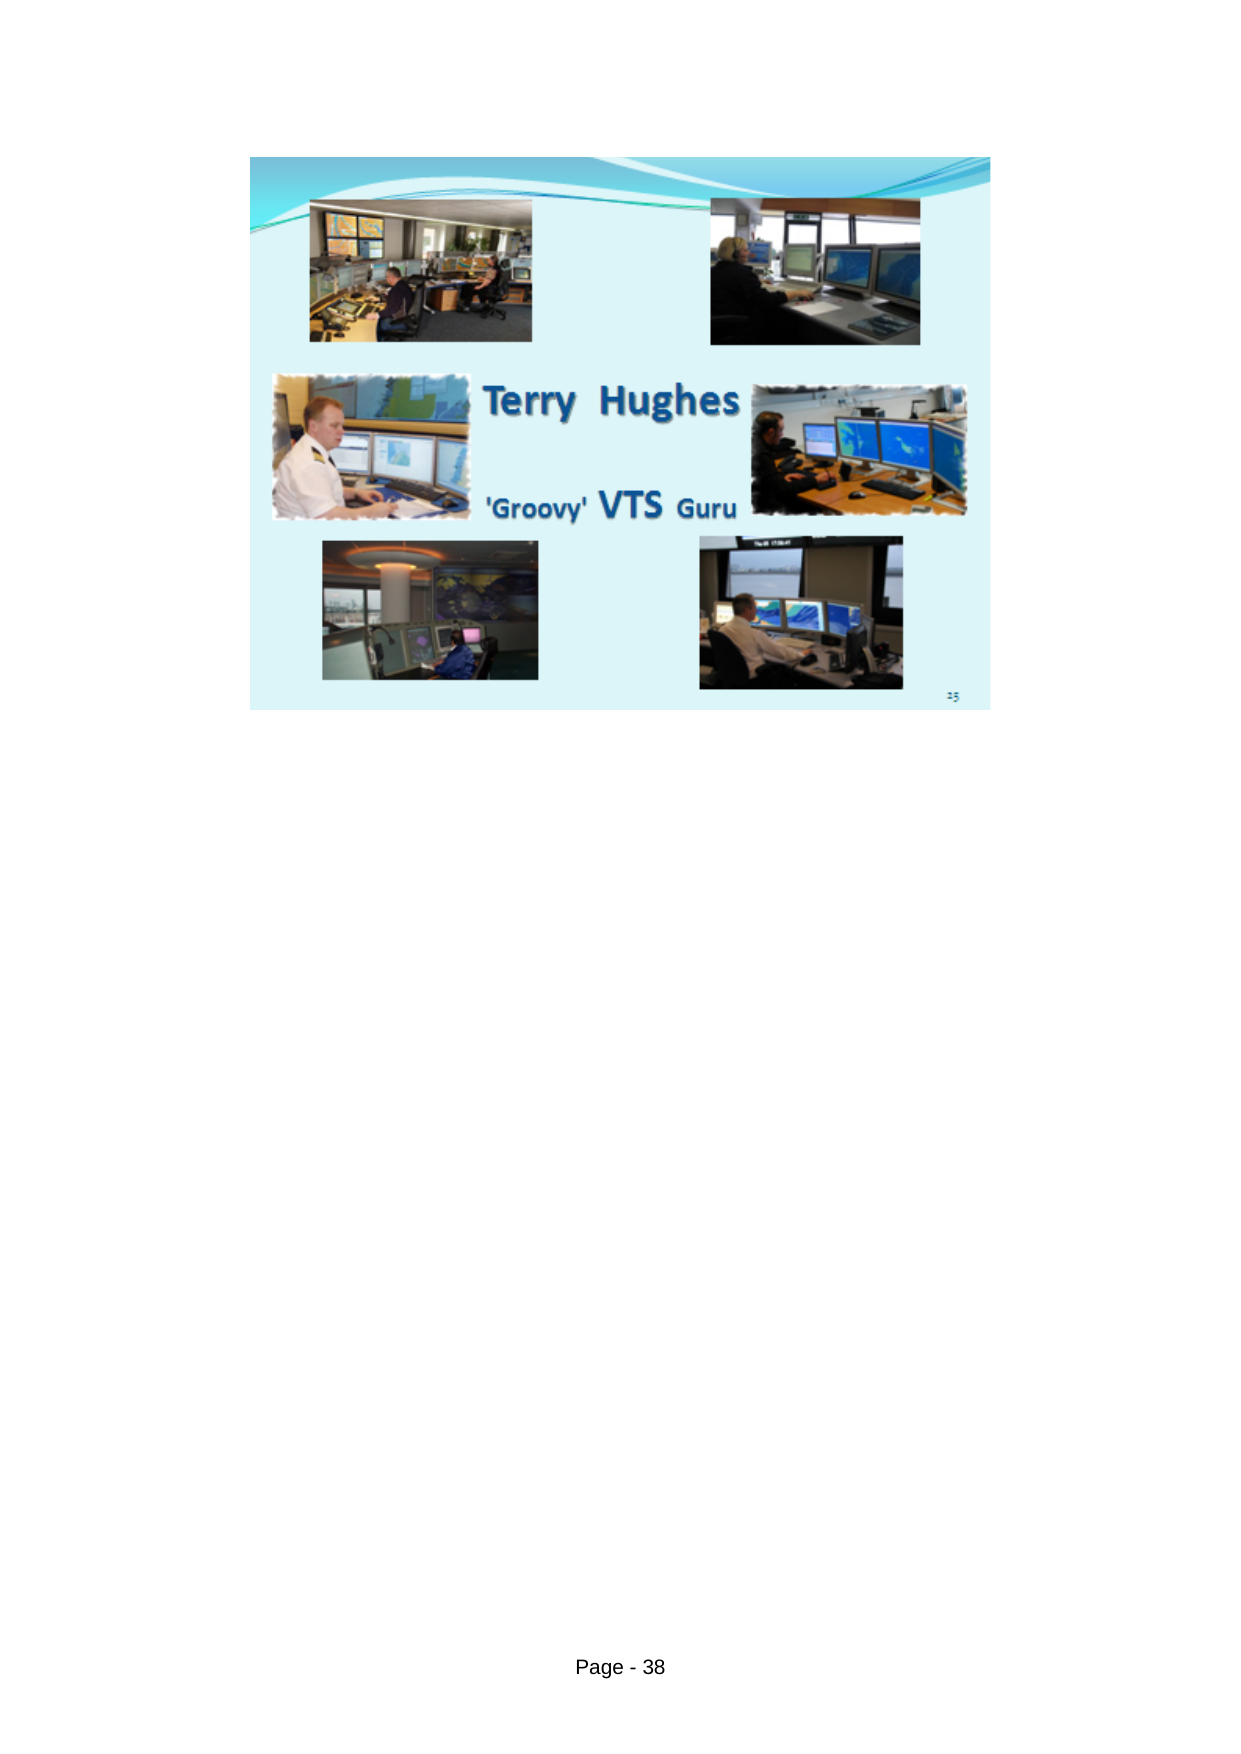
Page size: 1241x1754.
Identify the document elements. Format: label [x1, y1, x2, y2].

picture [250, 157, 991, 710]
